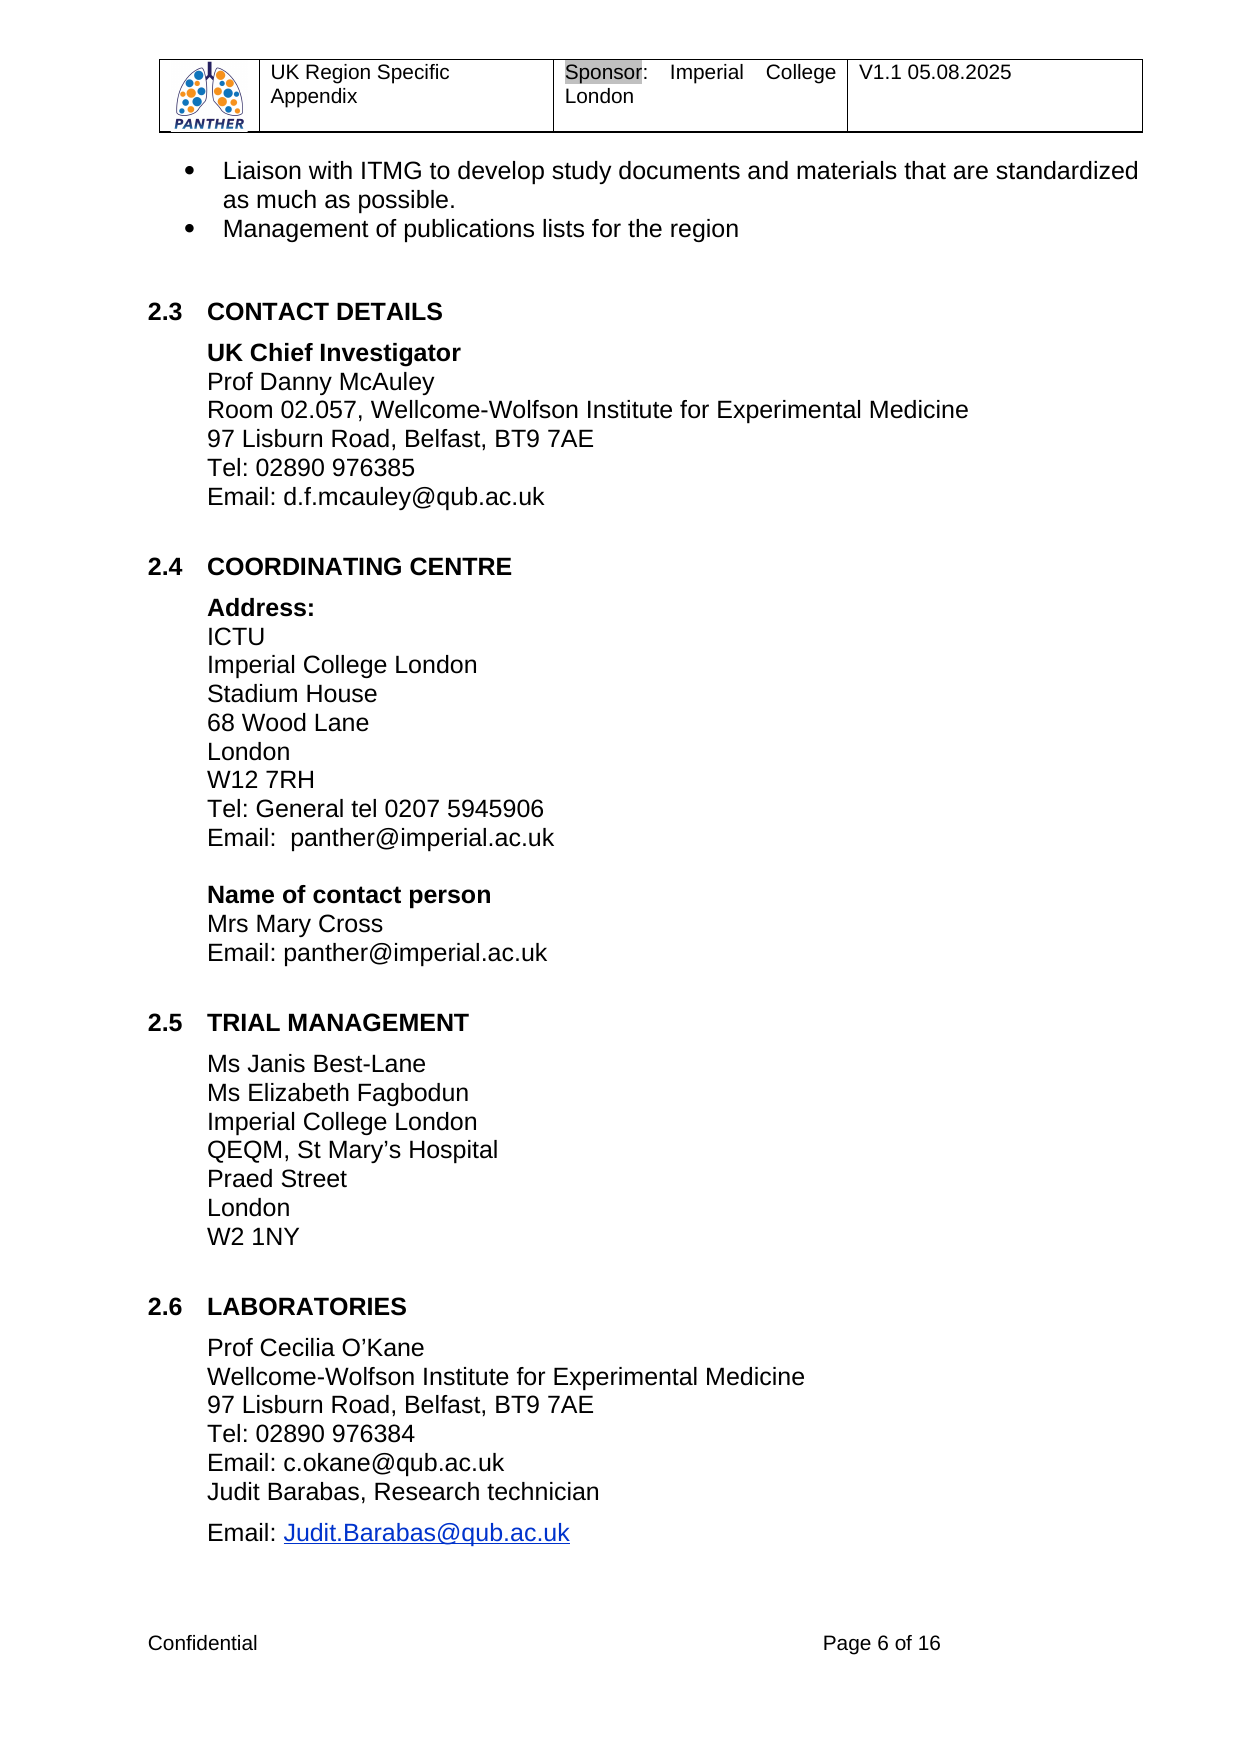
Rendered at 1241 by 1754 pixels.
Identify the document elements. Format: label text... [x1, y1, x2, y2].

text Ms Elizabeth Fagbodun [207, 1078, 1152, 1107]
text Email: Judit.Barabas@qub.ac.uk [207, 1518, 1152, 1547]
text ICTU [207, 622, 1152, 650]
text Judit Barabas, Research technician [148, 1477, 1152, 1505]
text London [207, 737, 1152, 765]
text Room 02.057, Wellcome-Wolfson Institute for Experimental Medicine [207, 395, 1152, 424]
picture [170, 60, 248, 132]
text Ms Janis Best-Lane [207, 1049, 1152, 1078]
text Prof Cecilia O’Kane [207, 1333, 1152, 1362]
subtitle Laboratories [148, 1292, 1152, 1320]
text W2 1NY [207, 1222, 1152, 1250]
text London [207, 1193, 1152, 1222]
list Management of publications lists for the region [185, 214, 1152, 243]
subtitle Trial Management [148, 1008, 1152, 1037]
list Liaison with ITMG to develop study documents and materials that are standardized as much as possible. [185, 156, 1152, 214]
text Tel: 02890 976384 [207, 1419, 1152, 1448]
text Address: [207, 593, 1152, 622]
text 97 Lisburn Road, Belfast, BT9 7AE [207, 1390, 1152, 1419]
text Email: c.okane@qub.ac.uk [207, 1448, 1152, 1477]
text Stadium House [207, 679, 1152, 708]
text W12 7RH [207, 765, 1152, 794]
subtitle Coordinating Centre [148, 552, 1152, 580]
text Imperial College London [207, 650, 1152, 679]
text Prof Danny McAuley [207, 367, 1152, 395]
text Email: panther@imperial.ac.uk [207, 938, 1152, 967]
text Praed Street [207, 1164, 1152, 1193]
text Mrs Mary Cross [207, 909, 1152, 938]
text Tel: General tel 0207 5945906 [207, 794, 1152, 823]
text Tel: 02890 976385 [207, 453, 1152, 482]
text QEQM, St Mary’s Hospital [207, 1135, 1152, 1164]
text Email: panther@imperial.ac.uk [207, 823, 1152, 852]
text Name of contact person [207, 880, 1152, 909]
text Imperial College London [207, 1107, 1152, 1135]
subtitle Contact Details [148, 297, 1152, 325]
text 97 Lisburn Road, Belfast, BT9 7AE [207, 424, 1152, 453]
text 68 Wood Lane [207, 708, 1152, 737]
text Email: d.f.mcauley@qub.ac.uk [207, 482, 1152, 510]
text UK Chief Investigator [207, 338, 1152, 367]
text Wellcome-Wolfson Institute for Experimental Medicine [207, 1362, 1152, 1390]
